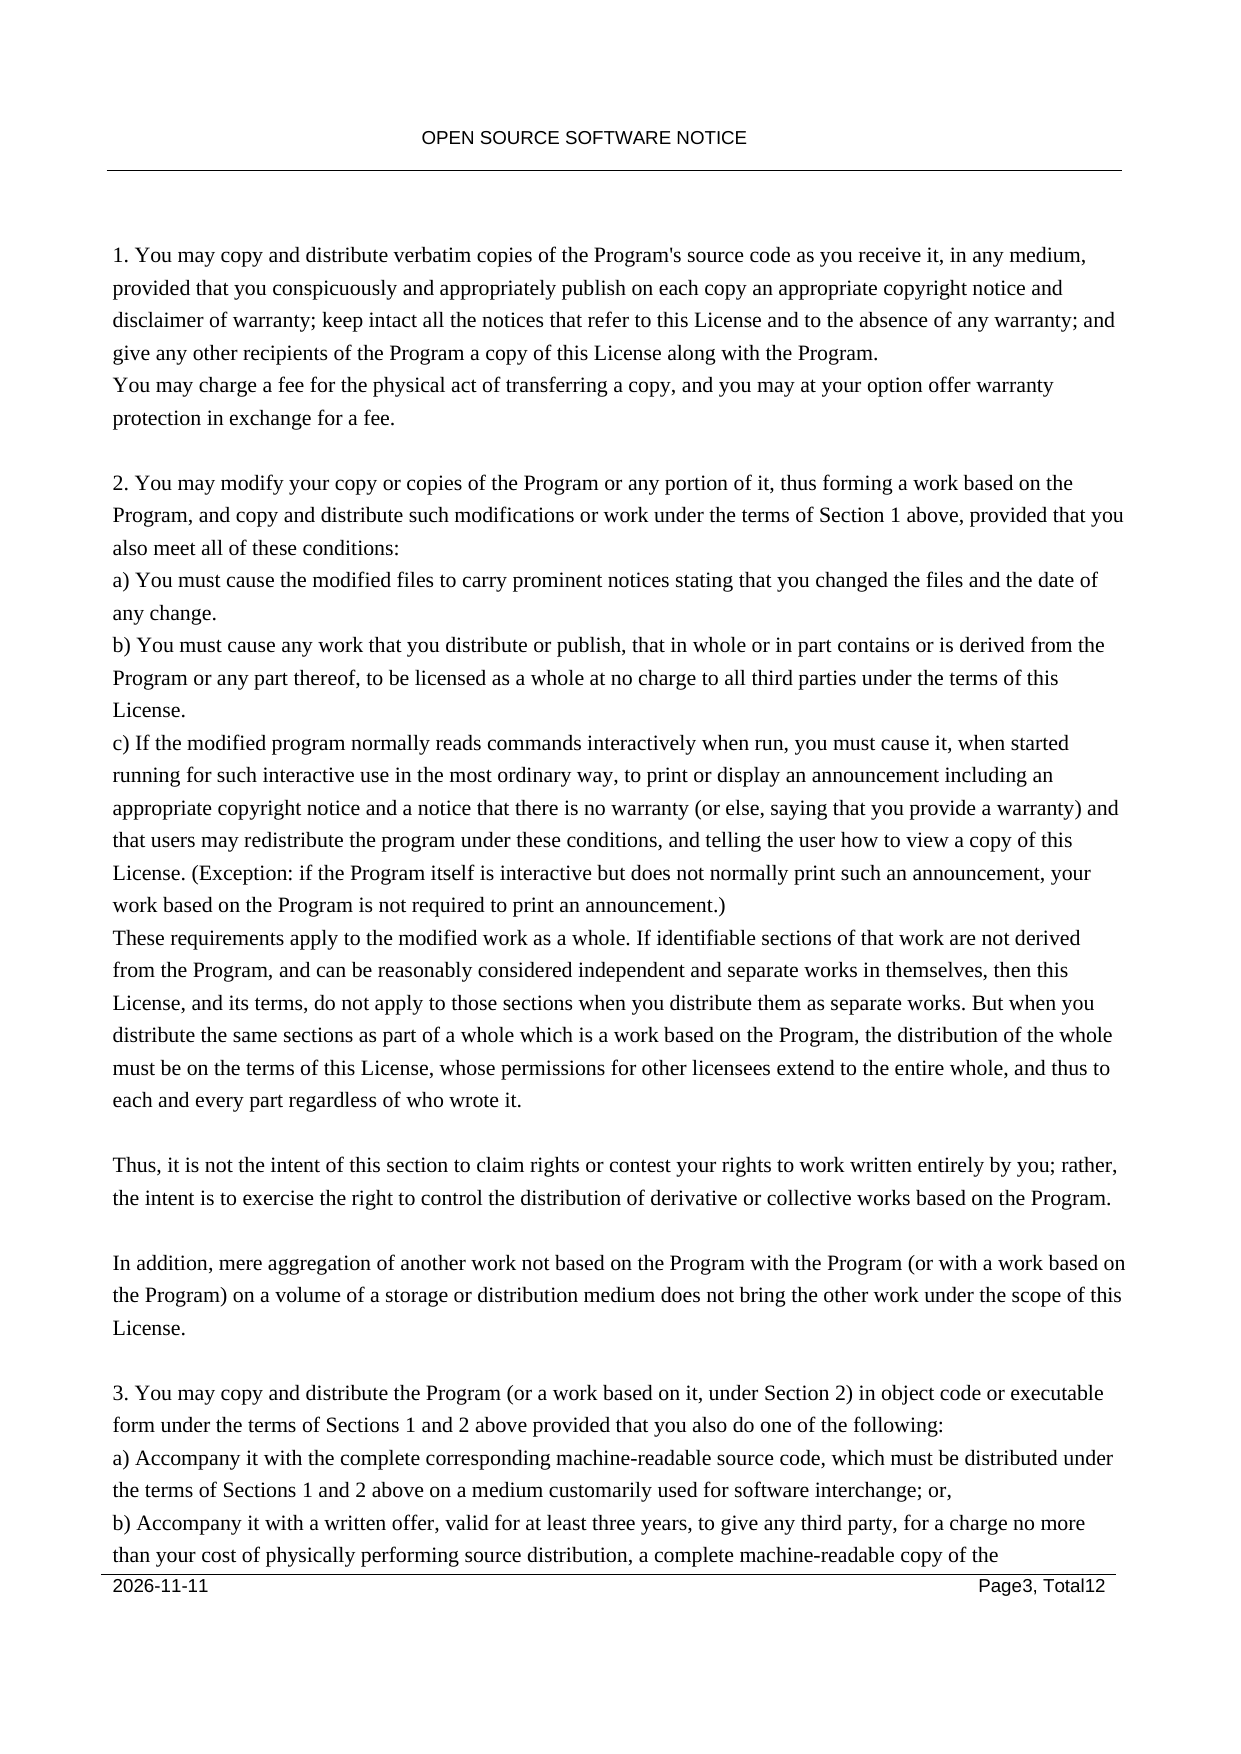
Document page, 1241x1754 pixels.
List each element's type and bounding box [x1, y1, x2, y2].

text [112, 206, 1128, 1571]
